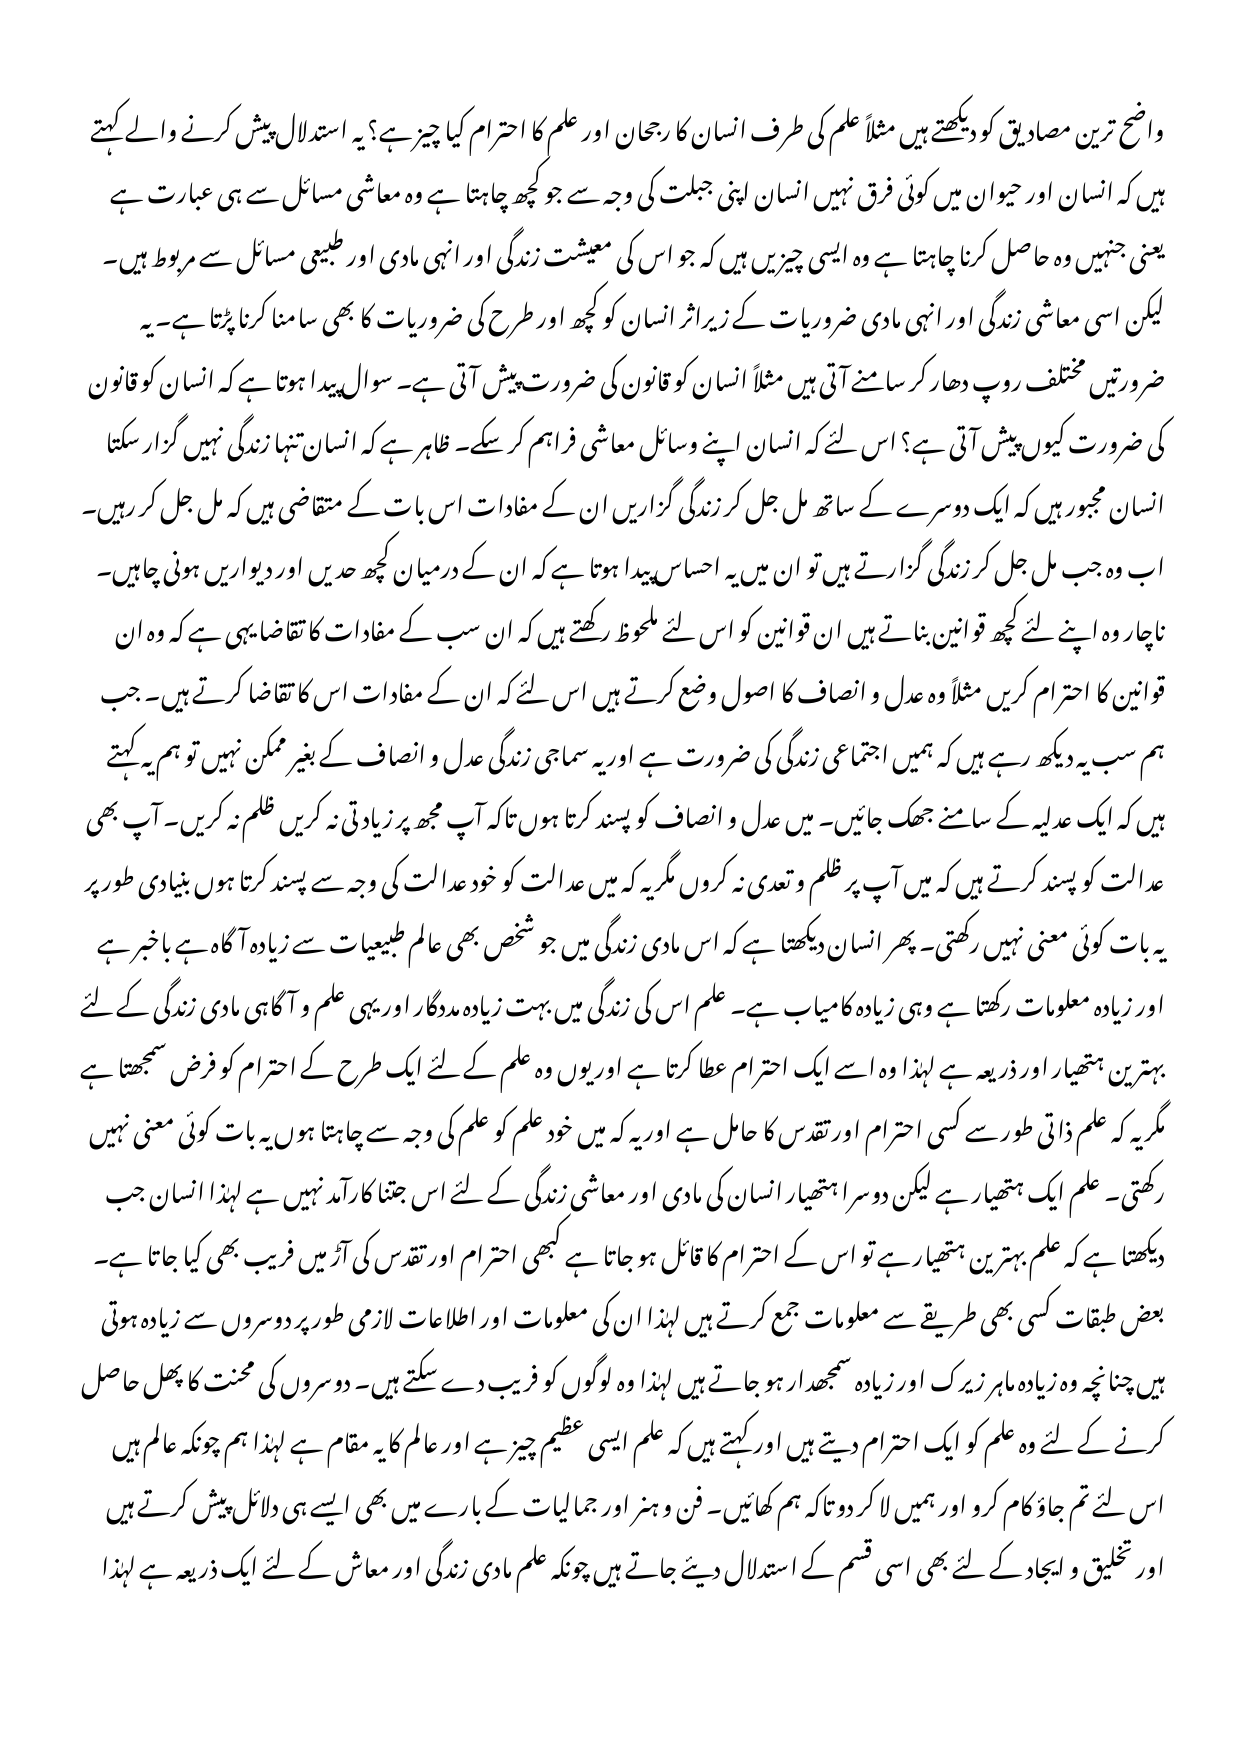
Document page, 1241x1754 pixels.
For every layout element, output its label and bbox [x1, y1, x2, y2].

text [75, 94, 1165, 1594]
